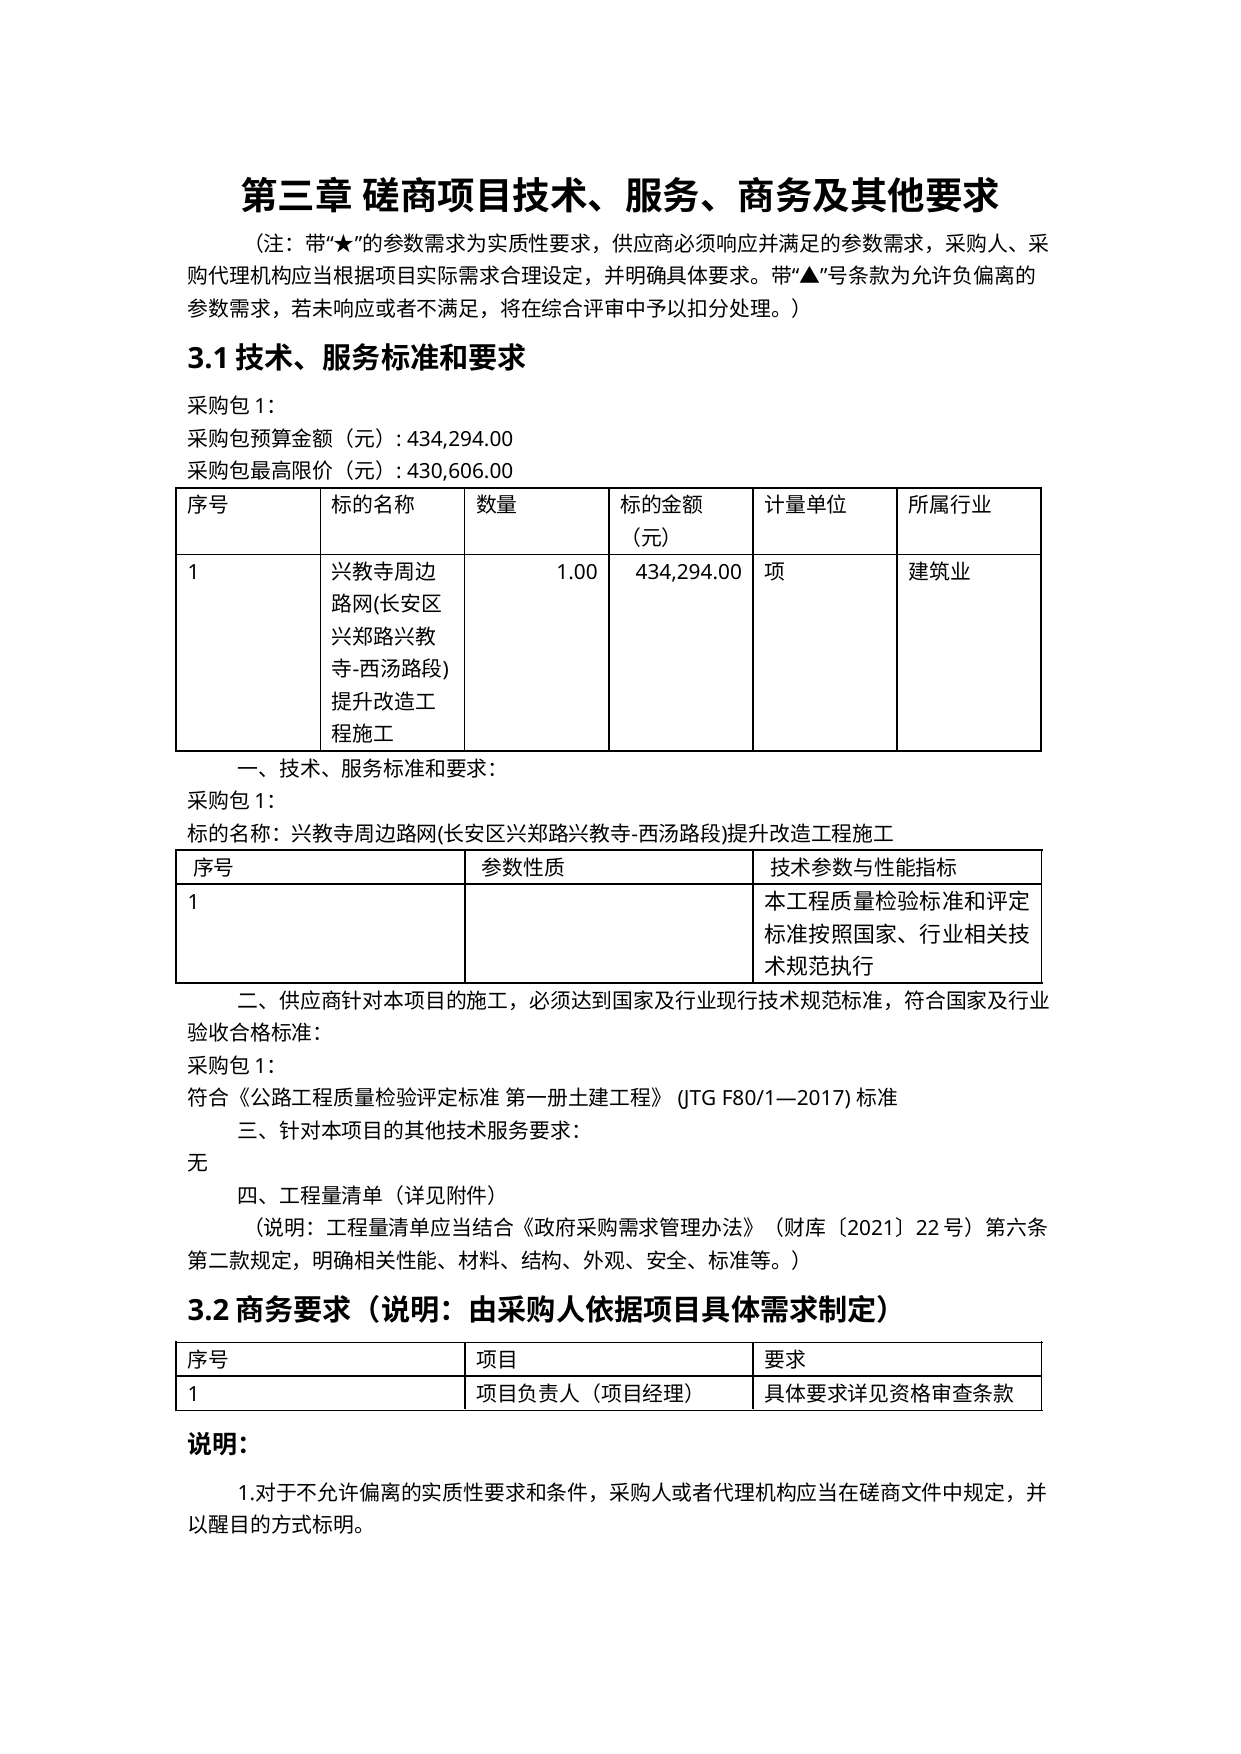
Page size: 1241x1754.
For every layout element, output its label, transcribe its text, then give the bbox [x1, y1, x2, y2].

table_header 计量单位 [754, 489, 896, 553]
table_header 所属行业 [898, 489, 1040, 553]
text 第三章 磋商项目技术、服务、商务及其他要求 [187, 162, 1053, 227]
table_header 序号 [177, 851, 464, 883]
text 1.对于不允许偏离的实质性要求和条件，采购人或者代理机构应当在磋商文件中规定，并以醒目的方式标明。 [187, 1476, 1053, 1541]
table_header 项目 [466, 1343, 752, 1375]
text 符合《公路工程质量检验评定标准 第一册土建工程》 (JTG F80/1—2017) 标准 [187, 1081, 1053, 1114]
text 无 [187, 1146, 1053, 1179]
table_header 标的金额 （元） [610, 489, 752, 553]
table_cell 项目负责人（项目经理） [466, 1377, 752, 1409]
table_cell 434,294.00 [610, 555, 752, 750]
table_header 要求 [754, 1343, 1041, 1375]
text 采购包1： [187, 1049, 1053, 1081]
text 四、工程量清单（详见附件） [187, 1179, 1053, 1211]
text 采购包1： [187, 389, 1053, 422]
text 二、供应商针对本项目的施工，必须达到国家及行业现行技术规范标准，符合国家及行业验收合格标准： [187, 984, 1053, 1049]
text 3.2商务要求（说明：由采购人依据项目具体需求制定） [187, 1276, 1053, 1341]
text 3.1技术、服务标准和要求 [187, 324, 1053, 389]
table_header 参数性质 [466, 851, 752, 883]
text 标的名称：兴教寺周边路网(长安区兴郑路兴教寺-西汤路段)提升改造工程施工 [187, 817, 1053, 849]
table_cell 建筑业 [898, 555, 1040, 750]
table_cell 1 [177, 555, 320, 750]
table_cell 本工程质量检验标准和评定标准按照国家、行业相关技术规范执行 [754, 885, 1041, 982]
table_cell 1 [177, 1377, 464, 1409]
table_cell 1 [177, 885, 464, 982]
table_header 技术参数与性能指标 [754, 851, 1041, 883]
table_cell 项 [754, 555, 896, 750]
table_cell [466, 885, 752, 982]
text （注：带“★”的参数需求为实质性要求，供应商必须响应并满足的参数需求，采购人、采购代理机构应当根据项目实际需求合理设定，并明确具体要求。带“▲”号条款为允许负偏离的参数需求，若未响应或者不满足，将在综合评审中予以扣分处理。） [187, 227, 1053, 324]
text 三、针对本项目的其他技术服务要求： [187, 1114, 1053, 1146]
text 采购包预算金额（元）: 434,294.00 [187, 422, 1053, 454]
table_header 序号 [177, 489, 320, 553]
table_header 标的名称 [321, 489, 464, 553]
text （说明：工程量清单应当结合《政府采购需求管理办法》（财库〔2021〕22号）第六条第二款规定，明确相关性能、材料、结构、外观、安全、标准等。） [187, 1211, 1053, 1276]
table_header 序号 [177, 1343, 464, 1375]
text 采购包最高限价（元）: 430,606.00 [187, 454, 1053, 487]
text 采购包1： [187, 784, 1053, 817]
table_cell 1.00 [465, 555, 608, 750]
table_cell 兴教寺周边路网(长安区兴郑路兴教寺-西汤路段)提升改造工程施工 [321, 555, 464, 750]
text 说明： [187, 1411, 1053, 1476]
table_header 数量 [465, 489, 608, 553]
table_cell 具体要求详见资格审查条款 [754, 1377, 1041, 1409]
text 一、技术、服务标准和要求： [187, 752, 1053, 784]
